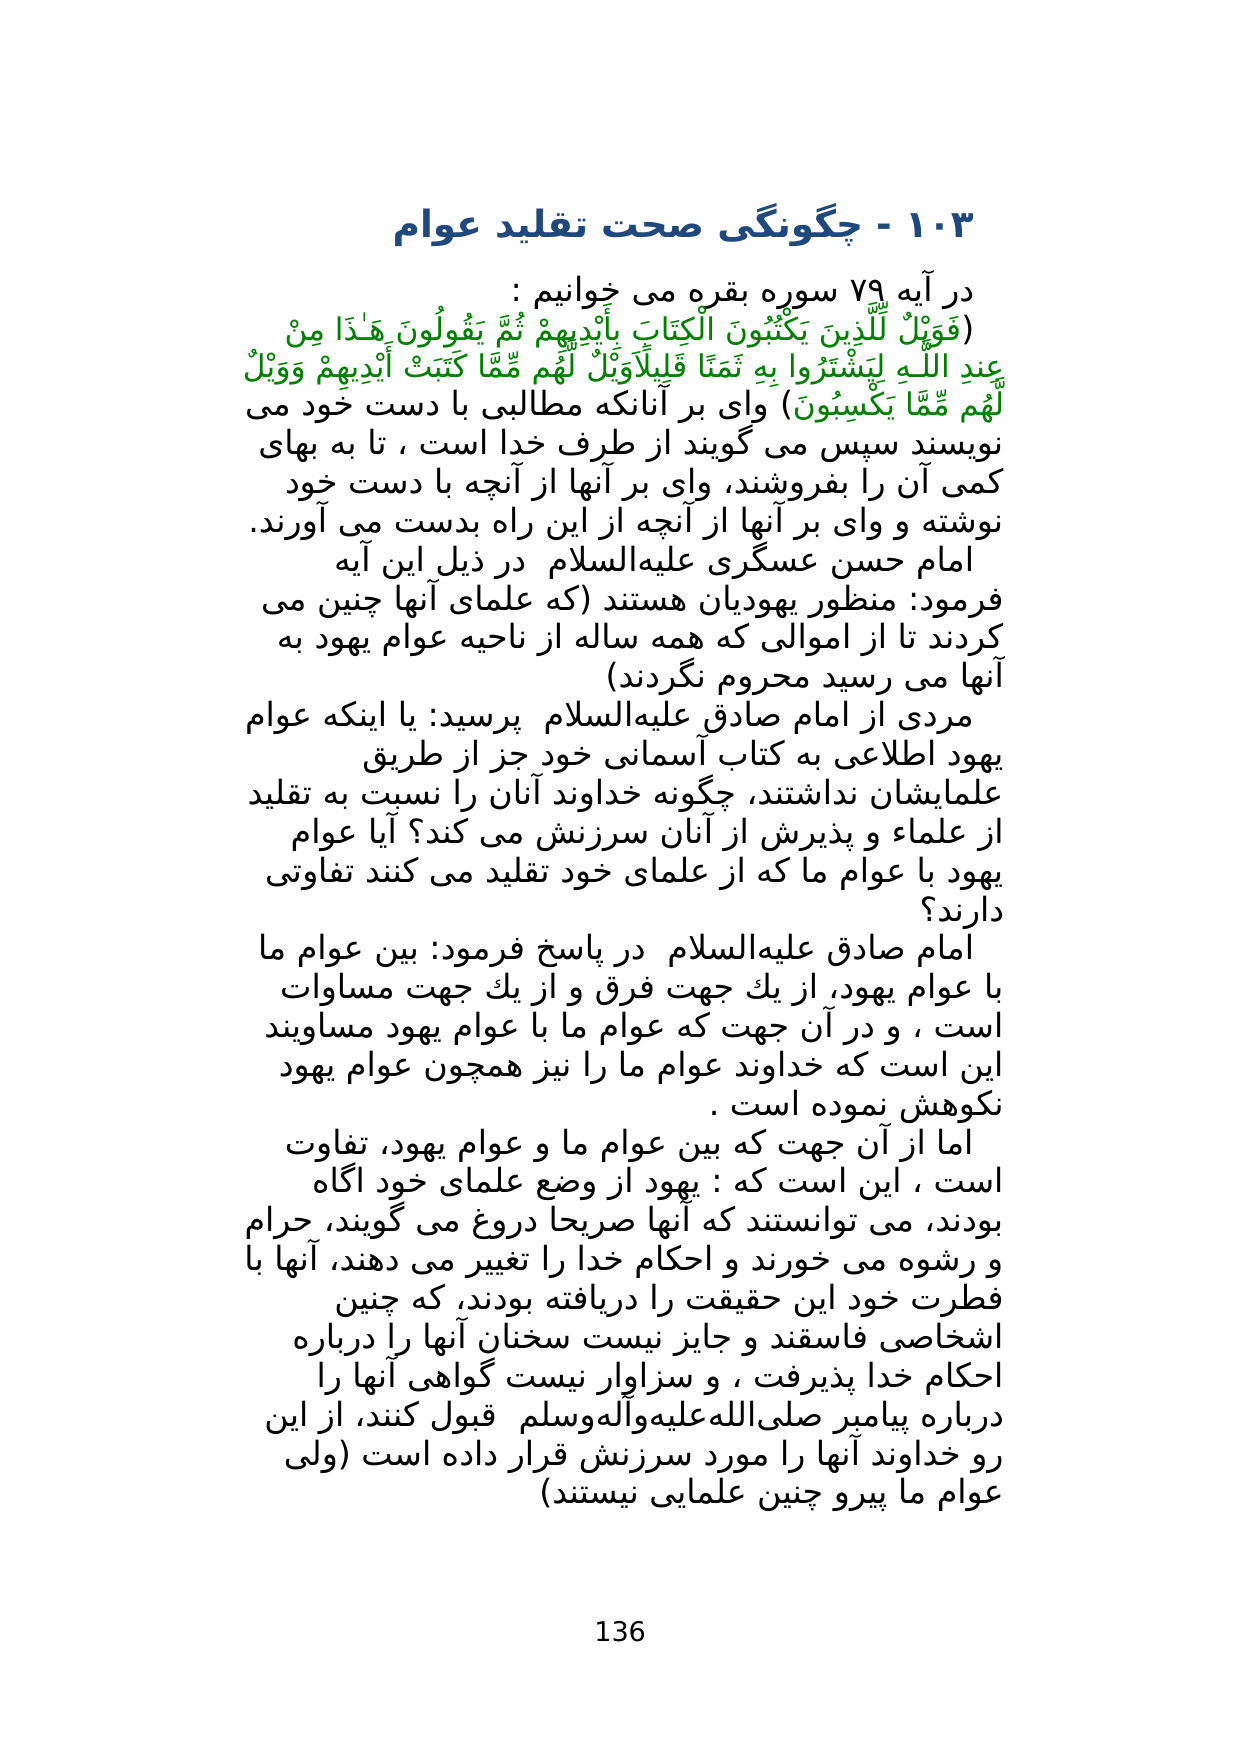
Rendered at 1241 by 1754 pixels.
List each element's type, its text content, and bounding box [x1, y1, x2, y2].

subtitle ١٠٣ - چگونگى صحت تقليد عوام [236, 202, 1004, 246]
text امام حسن عسگرى عليه‌السلام در ذيل اين آيه فرمود: منظور يهوديان هستند (كه علماى آنها چنين مى كردند تا از اموالى كه همه ساله از ناحيه عوام يهود به آنها مى رسيد محروم نگردند) [236, 540, 1004, 696]
text در آيه ٧٩ سوره بقره مى خوانيم : [236, 271, 1004, 310]
text مردى از امام صادق عليه‌السلام پرسيد: يا اينكه عوام يهود اطلاعى به كتاب آسمانى خود جز از طريق علمايشان نداشتند، چگونه خداوند آنان را نسبت به تقليد از علماء و پذيرش از آنان سرزنش مى كند؟ آيا عوام يهود با عوام ما كه از علماى خود تقليد مى كنند تفاوتى دارند؟ [236, 696, 1004, 929]
text (فَوَيْلٌ لِّلَّذِينَ يَكْتُبُونَ الْكِتَابَ بِأَيْدِيهِمْ ثُمَّ يَقُولُونَ هَـٰذَا مِنْ عِندِ اللَّـهِ لِيَشْتَرُوا بِهِ ثَمَنًا قَلِيلًاَوَيْلٌ لَّهُم مِّمَّا كَتَبَتْ أَيْدِيهِمْ وَوَيْلٌ لَّهُم مِّمَّا يَكْسِبُونَ) واى بر آنانكه مطالبى با دست خود مى نويسند سپس مى گويند از طرف خدا است ، تا به بهاى كمى آن را بفروشند، واى بر آنها از آنچه با دست خود نوشته و واى بر آنها از آنچه از اين راه بدست مى آورند. [236, 310, 1004, 540]
text امام صادق عليه‌السلام در پاسخ فرمود: بين عوام ما با عوام يهود، از يك جهت فرق و از يك جهت مساوات است ، و در آن جهت كه عوام ما با عوام يهود مساويند اين است كه خداوند عوام ما را نيز همچون عوام يهود نكوهش نموده است . [236, 929, 1004, 1123]
text اما از آن جهت كه بين عوام ما و عوام يهود، تفاوت است ، اين است كه : يهود از وضع علماى خود اگاه بودند، مى توانستند كه آنها صريحا دروغ مى گويند، حرام و رشوه مى خورند و احكام خدا را تغيير مى دهند، آنها با فطرت خود اين حقيقت را دريافته بودند، كه چنين اشخاصى فاسقند و جايز نيست سخنان آنها را درباره احكام خدا پذيرفت ، و سزاوار نيست گواهى آنها را درباره پيامبر صلى‌الله‌عليه‌وآله‌وسلم قبول كنند، از اين رو خداوند آنها را مورد سرزنش قرار داده است (ولى عوام ما پيرو چنين علمايى نيستند) [236, 1123, 1004, 1512]
